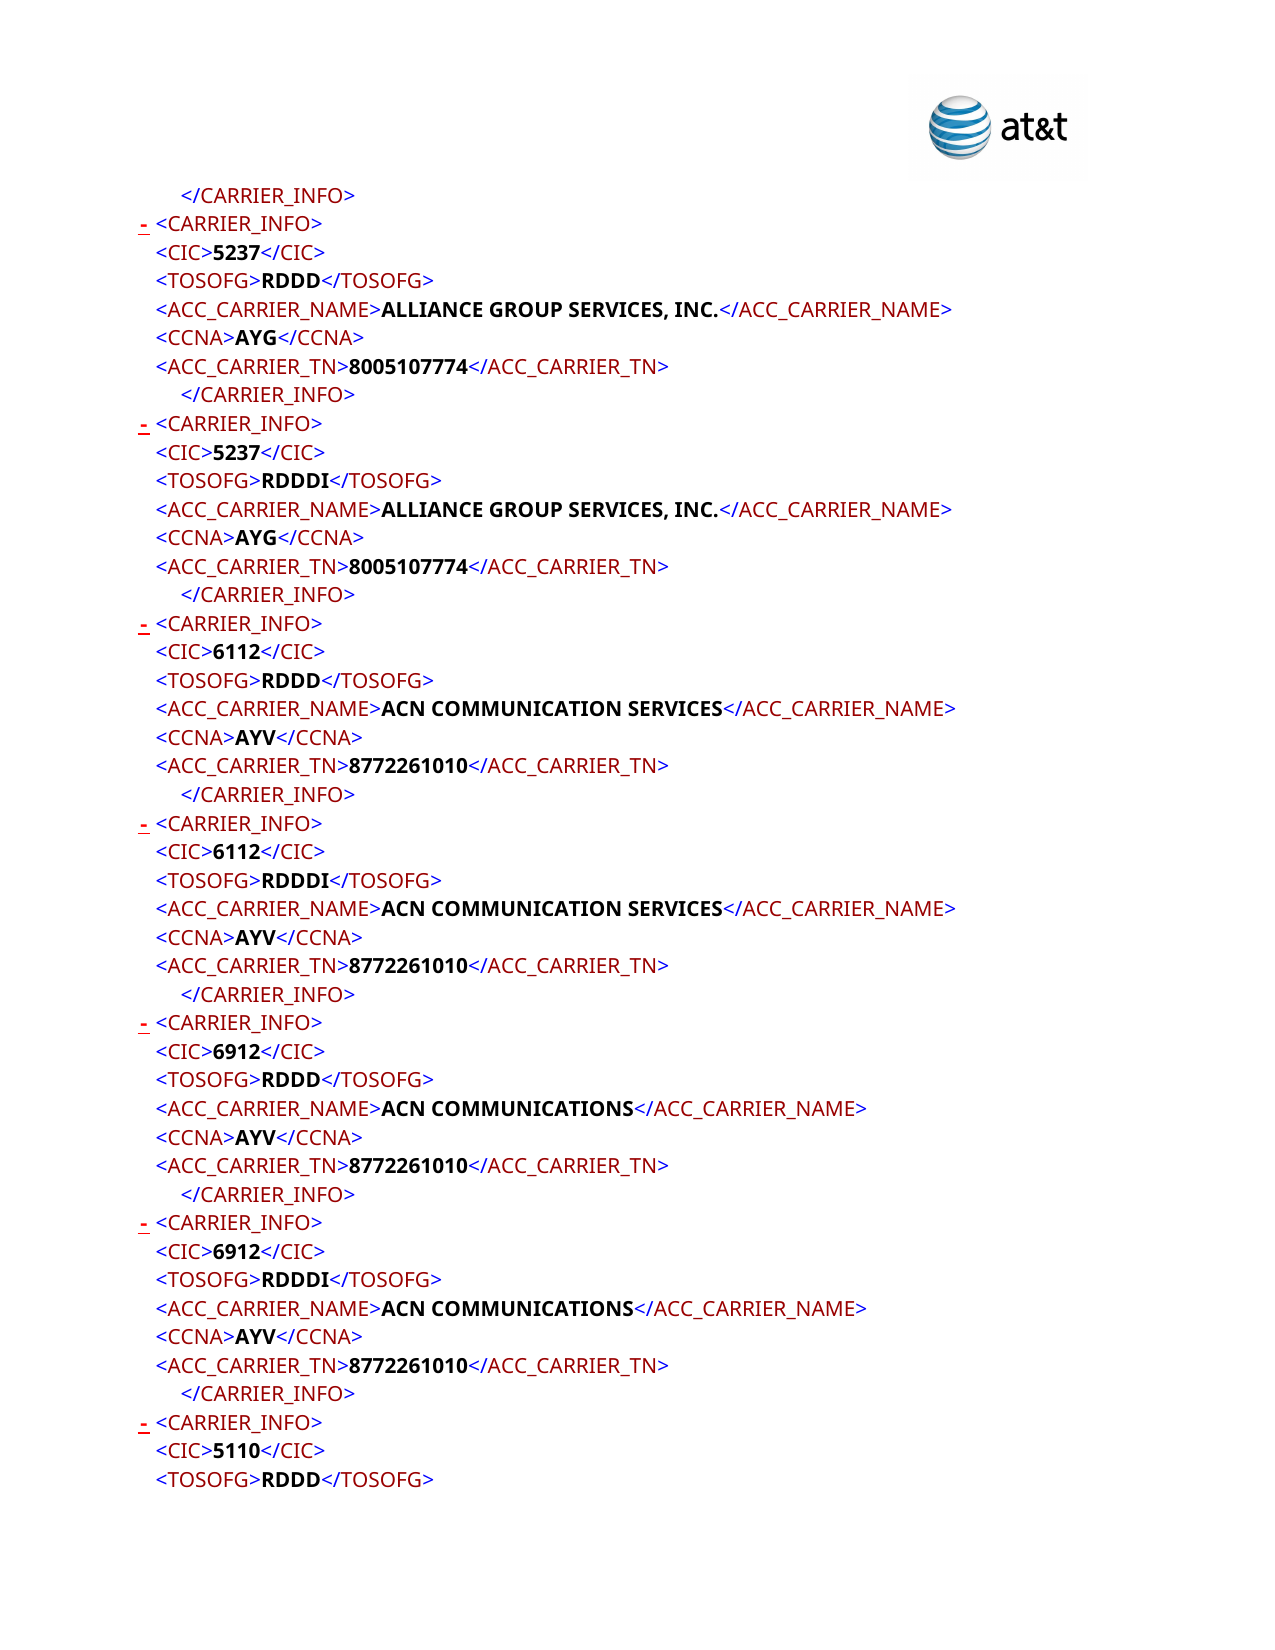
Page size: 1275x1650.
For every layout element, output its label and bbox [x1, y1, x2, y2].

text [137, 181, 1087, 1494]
picture [908, 74, 1088, 181]
